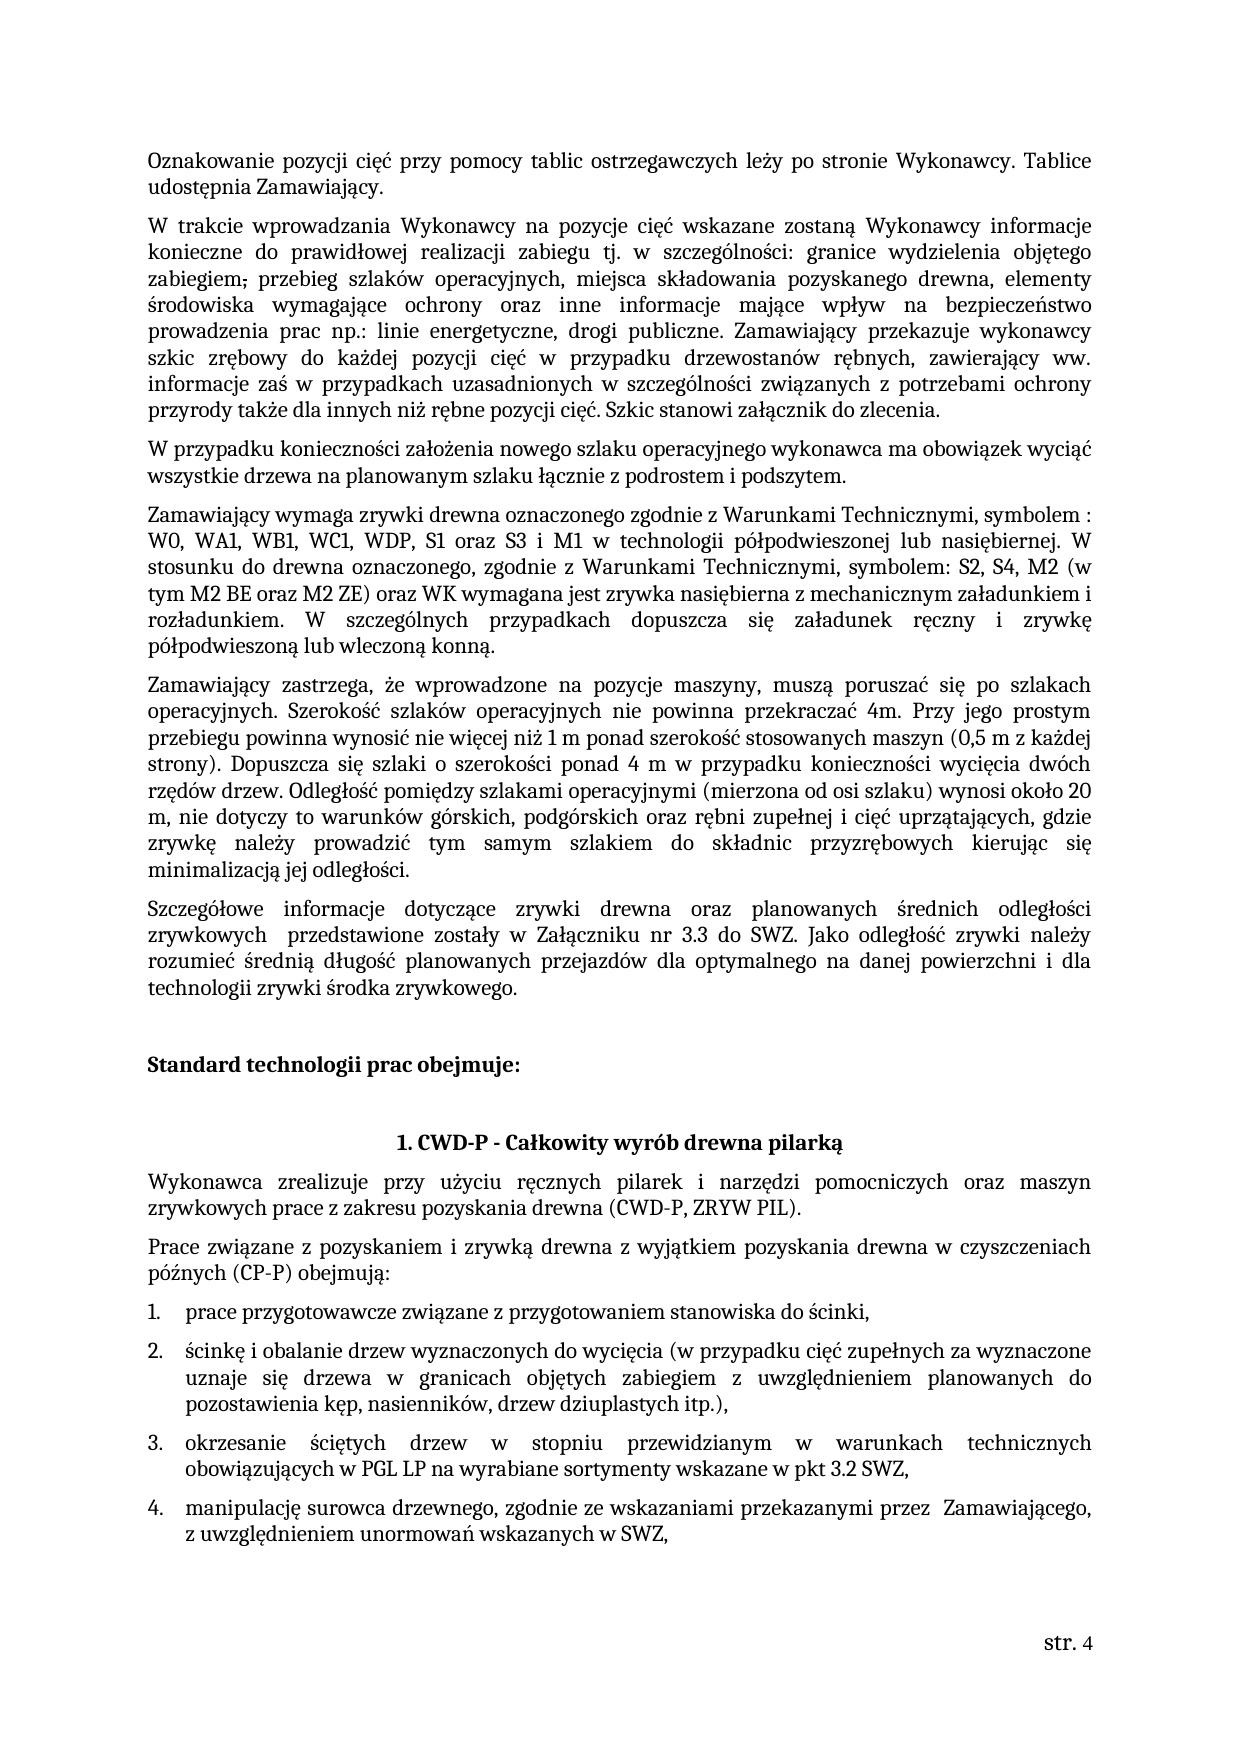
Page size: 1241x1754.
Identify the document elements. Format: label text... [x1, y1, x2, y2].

list prace przygotowawcze związane z przygotowaniem stanowiska do ścinki, [148, 1299, 1093, 1325]
list okrzesanie ściętych drzew w stopniu przewidzianym w warunkach technicznych obowiązujących w PGL LP na wyrabiane sortymenty wskazane w pkt 3.2 SWZ, [148, 1429, 1093, 1482]
text W trakcie wprowadzania Wykonawcy na pozycje cięć wskazane zostaną Wykonawcy informacje konieczne do prawidłowej realizacji zabiegu tj. w szczególności: granice wydzielenia objętego zabiegiem, przebieg szlaków operacyjnych, miejsca składowania pozyskanego drewna, elementy środowiska wymagające ochrony oraz inne informacje mające wpływ na bezpieczeństwo prowadzenia prac np.: linie energetyczne, drogi publiczne. Zamawiający przekazuje wykonawcy szkic zrębowy do każdej pozycji cięć w przypadku drzewostanów rębnych, zawierający ww. informacje zaś w przypadkach uzasadnionych w szczególności związanych z potrzebami ochrony przyrody także dla innych niż rębne pozycji cięć. Szkic stanowi załącznik do zlecenia. [148, 213, 1093, 424]
text Prace związane z pozyskaniem i zrywką drewna z wyjątkiem pozyskania drewna w czyszczeniach późnych (CP-P) obejmują: [148, 1234, 1093, 1287]
text Oznakowanie pozycji cięć przy pomocy tablic ostrzegawczych leży po stronie Wykonawcy. Tablice udostępnia Zamawiający. [148, 148, 1093, 200]
text Zamawiający zastrzega, że wprowadzone na pozycje maszyny, muszą poruszać się po szlakach operacyjnych. Szerokość szlaków operacyjnych nie powinna przekraczać 4m. Przy jego prostym przebiegu powinna wynosić nie więcej niż 1 m ponad szerokość stosowanych maszyn (0,5 m z każdej strony). Dopuszcza się szlaki o szerokości ponad 4 m w przypadku konieczności wycięcia dwóch rzędów drzew. Odległość pomiędzy szlakami operacyjnymi (mierzona od osi szlaku) wynosi około 20 m, nie dotyczy to warunków górskich, podgórskich oraz rębni zupełnej i cięć uprzątających, gdzie zrywkę należy prowadzić tym samym szlakiem do składnic przyzrębowych kierując się minimalizacją jej odległości. [148, 672, 1093, 883]
text Zamawiający wymaga zrywki drewna oznaczonego zgodnie z Warunkami Technicznymi, symbolem : W0, WA1, WB1, WC1, WDP, S1 oraz S3 i M1 w technologii półpodwieszonej lub nasiębiernej. W stosunku do drewna oznaczonego, zgodnie z Warunkami Technicznymi, symbolem: S2, S4, M2 (w tym M2 BE oraz M2 ZE) oraz WK wymagana jest zrywka nasiębierna z mechanicznym załadunkiem i rozładunkiem. W szczególnych przypadkach dopuszcza się załadunek ręczny i zrywkę półpodwieszoną lub wleczoną konną. [148, 501, 1093, 659]
text 1. CWD-P - Całkowity wyrób drewna pilarką [148, 1130, 1093, 1156]
text W przypadku konieczności założenia nowego szlaku operacyjnego wykonawca ma obowiązek wyciąć wszystkie drzewa na planowanym szlaku łącznie z podrostem i podszytem. [148, 436, 1093, 489]
text Szczegółowe informacje dotyczące zrywki drewna oraz planowanych średnich odległości zrywkowych przedstawione zostały w Załączniku nr 3.3 do SWZ. Jako odległość zrywki należy rozumieć średnią długość planowanych przejazdów dla optymalnego na danej powierzchni i dla technologii zrywki środka zrywkowego. [148, 895, 1093, 1001]
list manipulację surowca drzewnego, zgodnie ze wskazaniami przekazanymi przez Zamawiającego, z uwzględnieniem unormowań wskazanych w SWZ, [148, 1495, 1093, 1547]
list ścinkę i obalanie drzew wyznaczonych do wycięcia (w przypadku cięć zupełnych za wyznaczone uznaje się drzewa w granicach objętych zabiegiem z uwzględnieniem planowanych do pozostawienia kęp, nasienników, drzew dziuplastych itp.), [148, 1338, 1093, 1417]
text Wykonawca zrealizuje przy użyciu ręcznych pilarek i narzędzi pomocniczych oraz maszyn zrywkowych prace z zakresu pozyskania drewna (CWD-P, ZRYW PIL). [148, 1169, 1093, 1221]
text Standard technologii prac obejmuje: [148, 1052, 1093, 1078]
